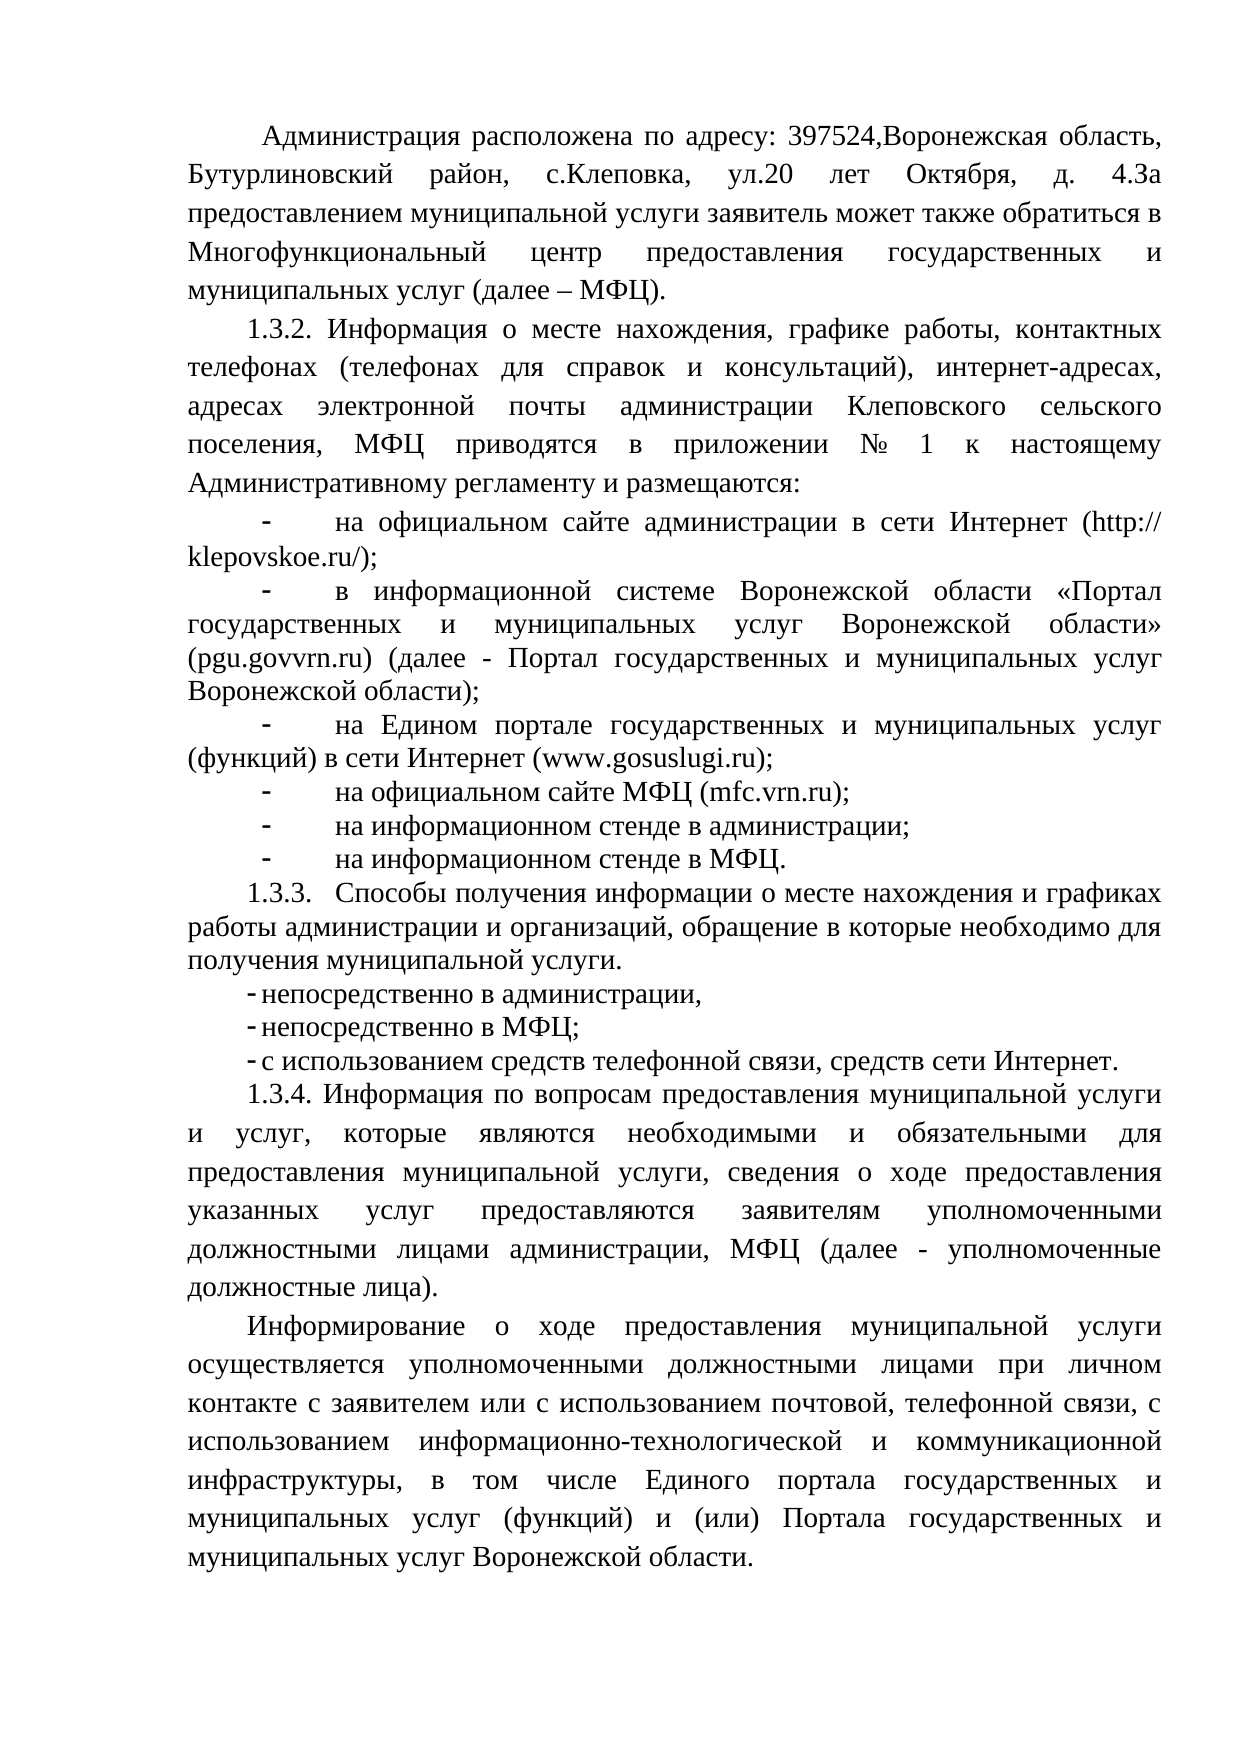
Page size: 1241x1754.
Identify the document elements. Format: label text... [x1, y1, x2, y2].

list непосредственно в администрации, [187, 976, 1163, 1009]
list на официальном сайте администрации в сети Интернет (http:// klepovskoe.ru/); [187, 503, 1163, 573]
list с использованием средств телефонной связи, средств сети Интернет. [187, 1043, 1163, 1077]
list Способы получения информации о месте нахождения и графиках работы администрации и организаций, обращение в которые необходимо для получения муниципальной услуги. [187, 875, 1163, 976]
list на официальном сайте МФЦ (mfc.vrn.ru); [187, 774, 1163, 808]
text Информирование о ходе предоставления муниципальной услуги осуществляется уполномоченными должностными лицами при личном контакте с заявителем или с использованием почтовой, телефонной связи, с использованием информационно-технологической и коммуникационной инфраструктуры, в том числе Единого портала государственных и муниципальных услуг (функций) и (или) Портала государственных и муниципальных услуг Воронежской области. [187, 1308, 1163, 1573]
text Администрация расположена по адресу: 397524,Воронежская область, Бутурлиновский район, с.Клеповка, ул.20 лет Октября, д. 4.За предоставлением муниципальной услуги заявитель может также обратиться в Многофункциональный центр предоставления государственных и муниципальных услуг (далее – МФЦ). [187, 118, 1163, 306]
list в информационной системе Воронежской области «Портал государственных и муниципальных услуг Воронежской области» (pgu.govvrn.ru) (далее - Портал государственных и муниципальных услуг Воронежской области); [187, 573, 1163, 707]
list на информационном стенде в администрации; [187, 808, 1163, 841]
text 1.3.2. Информация о месте нахождения, графике работы, контактных телефонах (телефонах для справок и консультаций), интернет-адресах, адресах электронной почты администрации Клеповского сельского поселения, МФЦ приводятся в приложении № 1 к настоящему Административному регламенту и размещаются: [187, 311, 1163, 498]
text 1.3.4. Информация по вопросам предоставления муниципальной услуги и услуг, которые являются необходимыми и обязательными для предоставления муниципальной услуги, сведения о ходе предоставления указанных услуг предоставляются заявителям уполномоченными должностными лицами администрации, МФЦ (далее - уполномоченные должностные лица). [187, 1077, 1163, 1303]
list на Едином портале государственных и муниципальных услуг (функций) в сети Интернет (www.gosuslugi.ru); [187, 707, 1163, 774]
list непосредственно в МФЦ; [187, 1009, 1163, 1043]
list на информационном стенде в МФЦ. [187, 841, 1163, 875]
